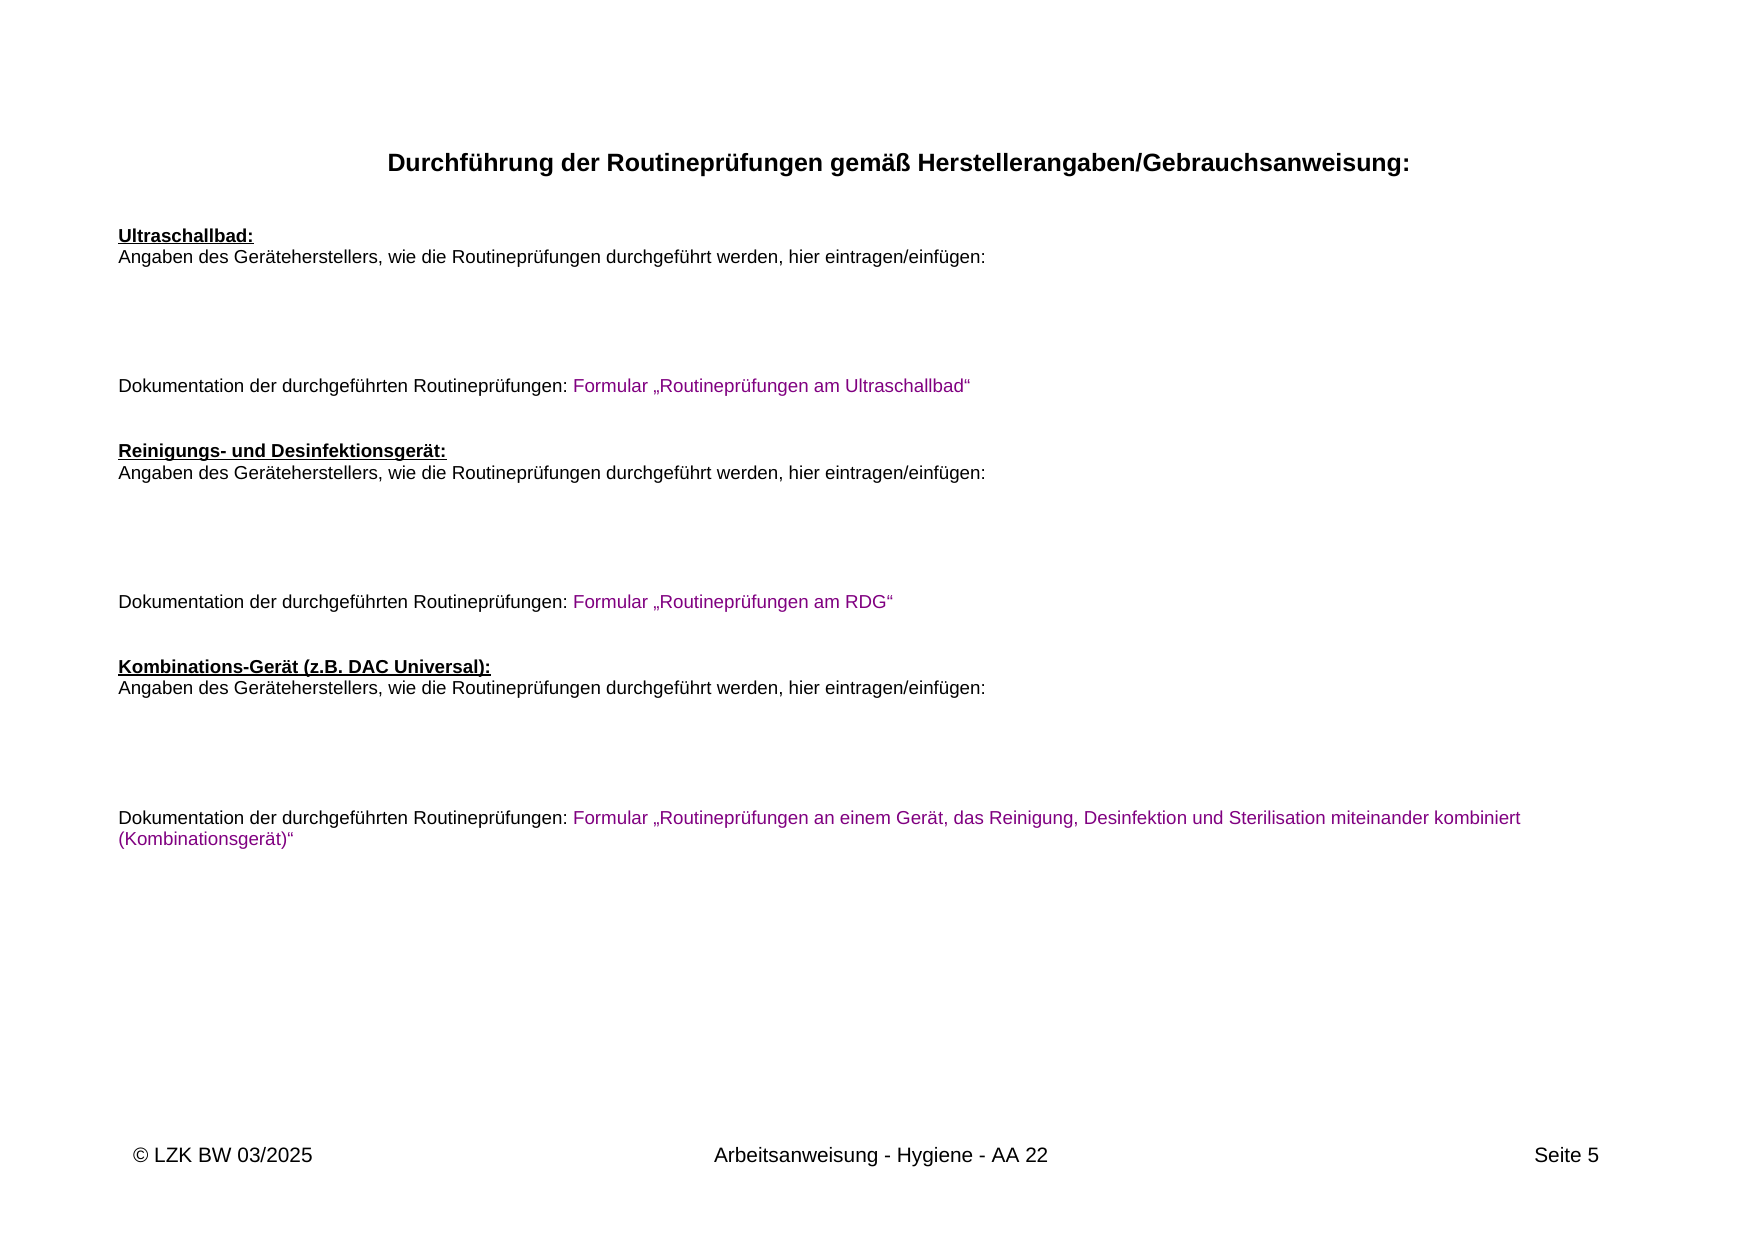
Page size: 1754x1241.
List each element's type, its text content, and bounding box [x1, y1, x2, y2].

text Kombinations-Gerät (z.B. DAC Universal): [118, 656, 1665, 677]
text Reinigungs- und Desinfektionsgerät: [118, 440, 1665, 462]
text Dokumentation der durchgeführten Routineprüfungen: Formular „Routineprüfungen am RDG“ [118, 591, 1665, 612]
text Durchführung der Routineprüfungen gemäß Herstellerangaben/Gebrauchsanweisung: [133, 148, 1665, 176]
text Angaben des Geräteherstellers, wie die Routineprüfungen durchgeführt werden, hier eintragen/einfügen: [118, 246, 1665, 267]
text Dokumentation der durchgeführten Routineprüfungen: Formular „Routineprüfungen an einem Gerät, das Reinigung, Desinfektion und Sterilisation miteinander kombiniert (Kombinationsgerät)“ [118, 807, 1665, 850]
text Dokumentation der durchgeführten Routineprüfungen: Formular „Routineprüfungen am Ultraschallbad“ [118, 375, 1665, 397]
text Ultraschallbad: [118, 224, 1665, 246]
text Angaben des Geräteherstellers, wie die Routineprüfungen durchgeführt werden, hier eintragen/einfügen: [118, 677, 1665, 699]
text Angaben des Geräteherstellers, wie die Routineprüfungen durchgeführt werden, hier eintragen/einfügen: [118, 462, 1665, 483]
